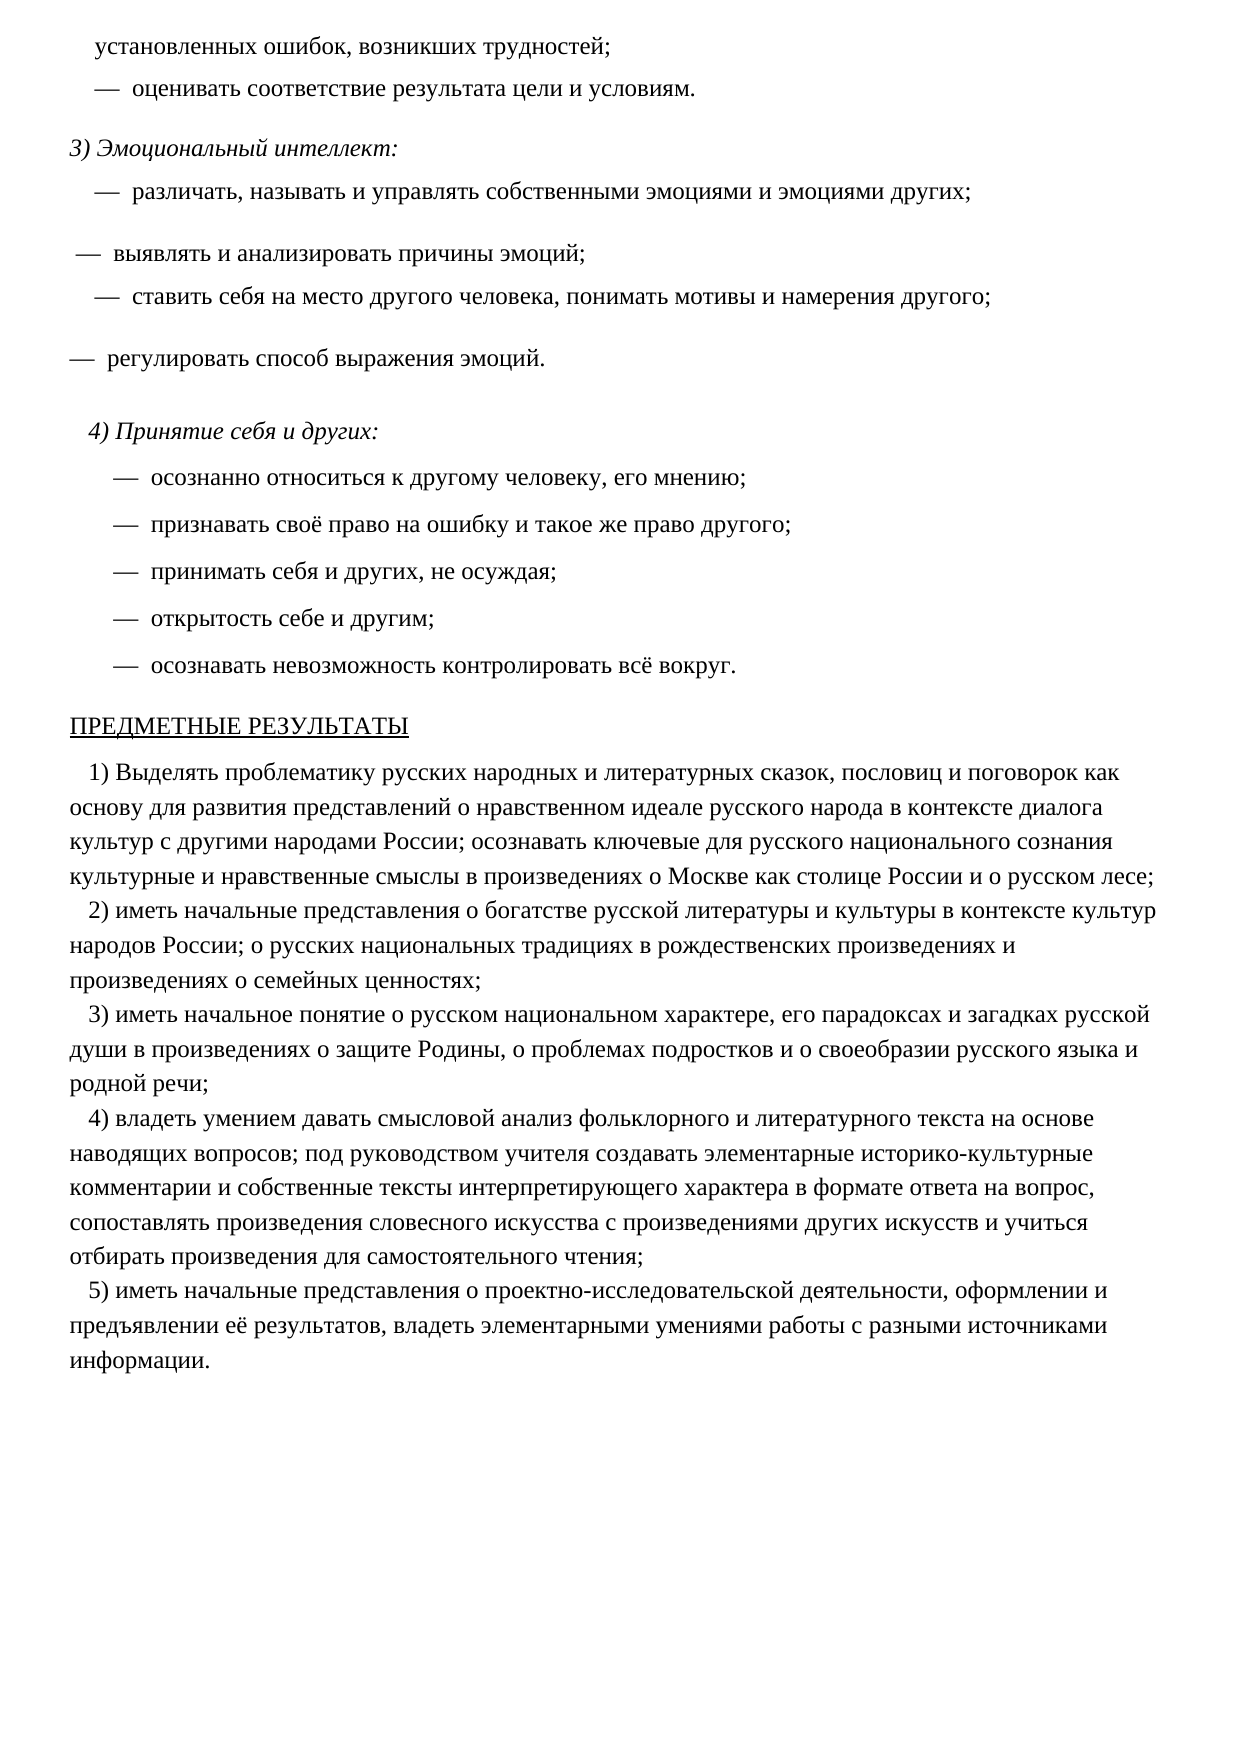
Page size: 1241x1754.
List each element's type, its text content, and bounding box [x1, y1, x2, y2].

text 3) Эмоциональный интеллект: — различать, называть и управлять собственными эмоциями и эмоциями других; [69, 133, 1037, 205]
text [69, 31, 1172, 101]
text — регулировать способ выражения эмоций. [69, 343, 1037, 372]
text 4) Принятие себя и других: [88, 418, 1172, 445]
text ПРЕДМЕТНЫЕ РЕЗУЛЬТАТЫ [69, 713, 1172, 740]
text — принимать себя и других, не осуждая; [113, 558, 1172, 585]
text — выявлять и анализировать причины эмоций; — ставить себя на место другого человека, понимать мотивы и намерения другого; [69, 238, 1037, 310]
text — открытость себе и другим; [113, 605, 1172, 632]
text 1) Выделять проблематику русских народных и литературных сказок, пословиц и поговорок как основу для развития представлений о нравственном идеале русского народа в контексте диалога культур с другими народами России; осознавать ключевые для русского национального сознания культурные и нравственные смыслы в произведениях о Москве как столице России и о русском лесе; 2) иметь начальные представления о богатстве русской литературы и культуры в контексте культур народов России; о русских национальных традициях в рождественских произведениях и произведениях о семейных ценностях; 3) иметь начальное понятие о русском национальном характере, его парадоксах и загадках русской души в произведениях о защите Родины, о проблемах подростков и о своеобразии русского языка и родной речи; 4) владеть умением давать смысловой анализ фольклорного и литературного текста на основе наводящих вопросов; под руководством учителя создавать элементарные историко-культурные комментарии и собственные тексты интерпретирующего характера в формате ответа на вопрос, сопоставлять произведения словесного искусства с произведениями других искусств и учиться отбирать произведения для самостоятельного чтения; 5) иметь начальные представления о проектно-исследовательской деятельности, оформлении и предъявлении её результатов, владеть элементарными умениями работы с разными источниками информации. [69, 757, 1172, 1374]
text — осознанно относиться к другому человеку, его мнению; [113, 463, 1172, 491]
text — признавать своё право на ошибку и такое же право другого; [113, 511, 1172, 538]
text — осознавать невозможность контролировать всё вокруг. [113, 652, 1172, 679]
